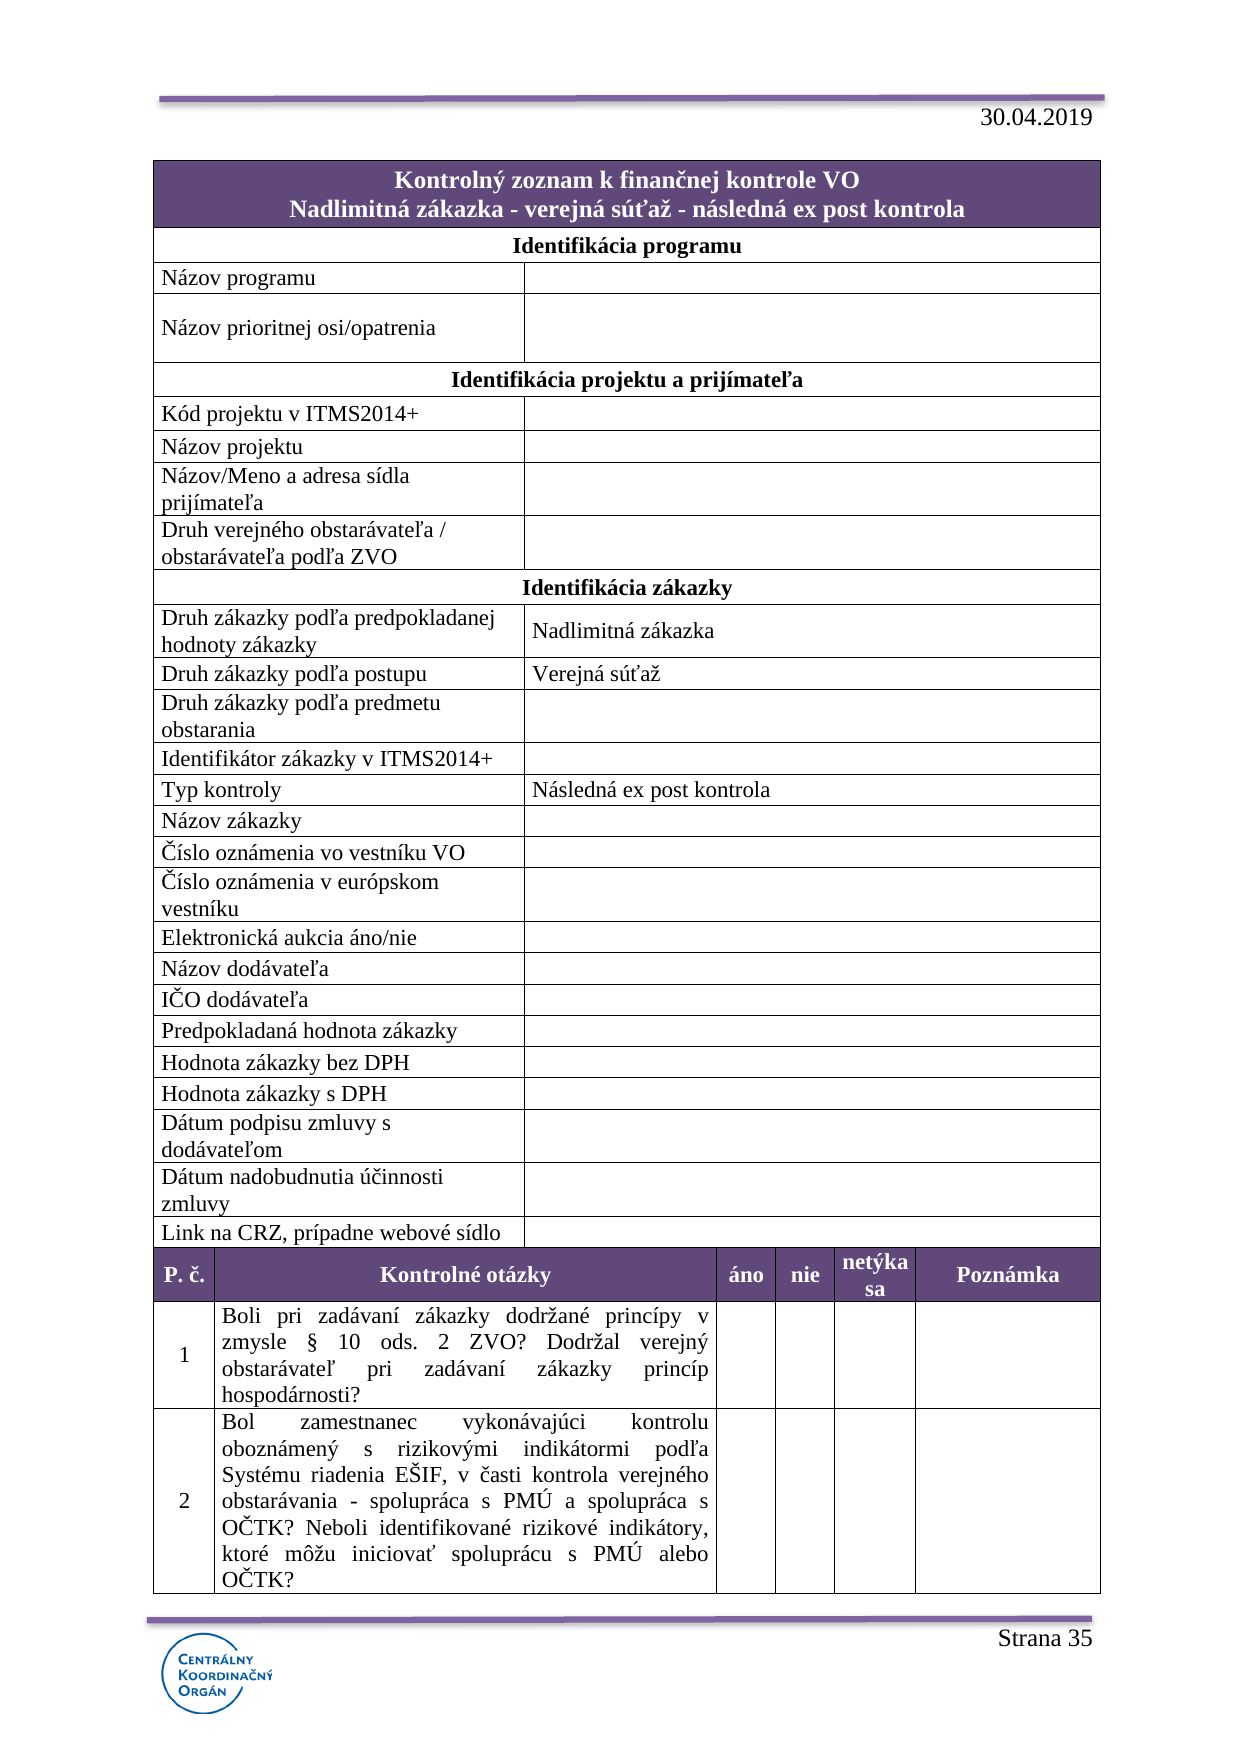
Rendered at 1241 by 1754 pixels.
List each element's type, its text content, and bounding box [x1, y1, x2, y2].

table_cell [776, 1302, 834, 1407]
table_cell [525, 1078, 1100, 1108]
table_cell [525, 1110, 1100, 1162]
table_cell Typ kontroly [154, 775, 524, 805]
table_cell Identifikácia zákazky [154, 570, 1100, 603]
picture [159, 1631, 272, 1713]
table_cell Poznámka [916, 1248, 1100, 1301]
table_cell Link na CRZ, prípadne webové sídlo [154, 1217, 524, 1247]
table_cell [525, 1016, 1100, 1046]
table_cell [916, 1409, 1100, 1593]
table_cell 2 [154, 1409, 214, 1593]
table_cell [525, 743, 1100, 773]
table_cell Druh verejného obstarávateľa / obstarávateľa podľa ZVO [154, 516, 524, 569]
table_cell Identifikácia programu [154, 228, 1100, 262]
table_cell [525, 1047, 1100, 1077]
table_cell [525, 806, 1100, 836]
table_cell Verejná súťaž [525, 658, 1100, 688]
table_cell Názov dodávateľa [154, 953, 524, 983]
table_cell Elektronická aukcia áno/nie [154, 922, 524, 952]
table_cell [835, 1409, 915, 1593]
table_cell [525, 1163, 1100, 1216]
table_cell [525, 397, 1100, 430]
table_cell Dátum nadobudnutia účinnosti zmluvy [154, 1163, 524, 1216]
table_cell [525, 431, 1100, 462]
table_cell Druh zákazky podľa predpokladanej hodnoty zákazky [154, 605, 524, 657]
table_cell Názov projektu [154, 431, 524, 462]
table_cell Názov prioritnej osi/opatrenia [154, 294, 524, 362]
table_cell Číslo oznámenia vo vestníku VO [154, 837, 524, 867]
table_cell Druh zákazky podľa predmetu obstarania [154, 690, 524, 742]
table_cell [525, 463, 1100, 515]
table_cell Hodnota zákazky bez DPH [154, 1047, 524, 1077]
table_header Kontrolný zoznam k finančnej kontrole VO Nadlimitná zákazka - verejná súťaž - následná ex post kontrola [154, 161, 1100, 227]
table_cell Druh zákazky podľa postupu [154, 658, 524, 688]
table_cell [525, 985, 1100, 1015]
table_cell [525, 690, 1100, 742]
table_cell [776, 1409, 834, 1593]
table_cell [835, 1302, 915, 1407]
table_cell [525, 837, 1100, 867]
table_cell Bol zamestnanec vykonávajúci kontrolu oboznámený s rizikovými indikátormi podľa Systému riadenia EŠIF, v časti kontrola verejného obstarávania - spolupráca s PMÚ a spolupráca s OČTK? Neboli identifikované rizikové indikátory, ktoré môžu iniciovať spoluprácu s PMÚ alebo OČTK? [215, 1409, 716, 1593]
table_cell Názov zákazky [154, 806, 524, 836]
table_cell nie [776, 1248, 834, 1301]
table_cell Hodnota zákazky s DPH [154, 1078, 524, 1108]
table_cell IČO dodávateľa [154, 985, 524, 1015]
table_cell [916, 1302, 1100, 1407]
table_cell [525, 953, 1100, 983]
table_cell netýka sa [835, 1248, 915, 1301]
table_cell [525, 1217, 1100, 1247]
table_cell Kód projektu v ITMS2014+ [154, 397, 524, 430]
table_cell [717, 1302, 775, 1407]
table_cell Boli pri zadávaní zákazky dodržané princípy v zmysle § 10 ods. 2 ZVO? Dodržal verejný obstarávateľ pri zadávaní zákazky princíp hospodárnosti? [215, 1302, 716, 1407]
table_cell P. č. [154, 1248, 214, 1301]
table_cell áno [717, 1248, 775, 1301]
table_cell 1 [154, 1302, 214, 1407]
table_cell Kontrolné otázky [215, 1248, 716, 1301]
table_cell [525, 294, 1100, 362]
table_cell Číslo oznámenia v európskom vestníku [154, 868, 524, 921]
table_cell Nadlimitná zákazka [525, 605, 1100, 657]
table_cell [717, 1409, 775, 1593]
table_cell [525, 516, 1100, 569]
table_cell Predpokladaná hodnota zákazky [154, 1016, 524, 1046]
table_cell [525, 868, 1100, 921]
table_cell Dátum podpisu zmluvy s dodávateľom [154, 1110, 524, 1162]
table_cell Identifikácia projektu a prijímateľa [154, 363, 1100, 396]
table_cell [525, 263, 1100, 293]
table_cell Názov/Meno a adresa sídla prijímateľa [154, 463, 524, 515]
table_cell [525, 922, 1100, 952]
table_cell Následná ex post kontrola [525, 775, 1100, 805]
table_cell Názov programu [154, 263, 524, 293]
table_cell Identifikátor zákazky v ITMS2014+ [154, 743, 524, 773]
